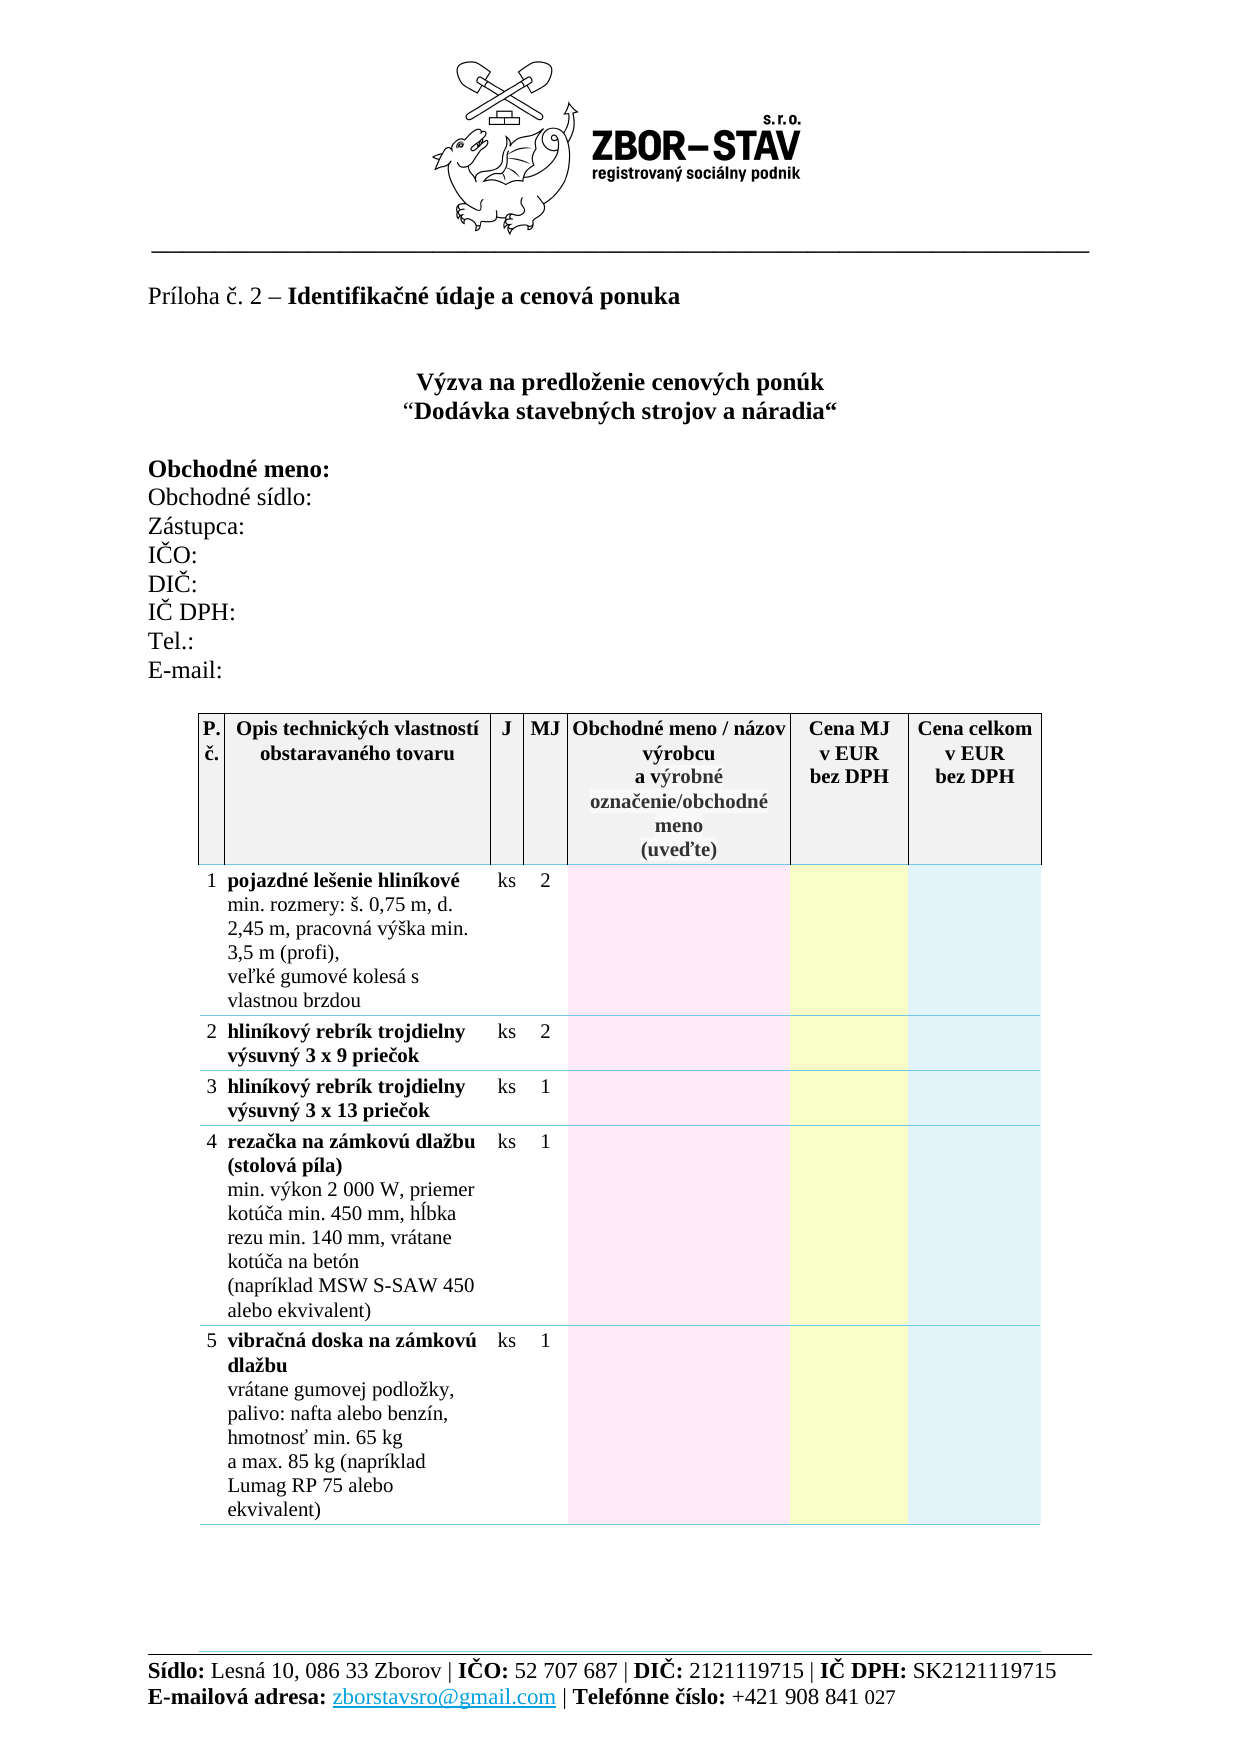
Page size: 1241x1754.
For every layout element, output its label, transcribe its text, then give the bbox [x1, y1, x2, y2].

table_cell [908, 865, 1041, 1015]
list IČ DPH: [148, 597, 1092, 626]
table_cell [568, 1126, 790, 1324]
table_cell [568, 1326, 790, 1524]
table_cell [568, 1016, 790, 1070]
table_cell [790, 865, 908, 1015]
list E-mail: [148, 655, 1092, 684]
table_header J [491, 714, 523, 864]
table_cell [908, 1325, 1041, 1524]
table_cell hliníkový rebrík trojdielny výsuvný 3 x 13 priečok [224, 1071, 490, 1125]
list DIČ: [148, 569, 1092, 597]
table_cell 2 [523, 865, 567, 1015]
table_cell [790, 1326, 908, 1524]
table_cell 1 [523, 1326, 567, 1524]
text Výzva na predloženie cenových ponúk “Dodávka stavebných strojov a náradia“ [148, 367, 1092, 425]
table_header P. č. [199, 714, 224, 864]
table_cell ks [490, 1016, 523, 1070]
table_cell [199, 1524, 1041, 1651]
table_cell ks [490, 865, 523, 1015]
table_cell [908, 1070, 1041, 1125]
table_cell 2 [199, 1015, 224, 1070]
table_cell hliníkový rebrík trojdielny výsuvný 3 x 9 priečok [224, 1016, 490, 1070]
table_header Cena MJ v EUR bez DPH [791, 714, 908, 864]
list IČO: [148, 540, 1092, 569]
text Príloha č. 2 – Identifikačné údaje a cenová ponuka [148, 281, 1092, 310]
table_cell [790, 1071, 908, 1125]
list Tel.: [148, 626, 1092, 655]
table_cell [568, 865, 790, 1015]
table_header MJ [524, 714, 567, 864]
table_cell vibračná doska na zámkovú dlažbu vrátane gumovej podložky, palivo: nafta alebo benzín, hmotnosť min. 65 kg a max. 85 kg (napríklad Lumag RP 75 alebo ekvivalent) [224, 1326, 490, 1524]
list Zástupca: [148, 511, 1092, 540]
table_cell ks [490, 1071, 523, 1125]
table_header Obchodné meno / názov výrobcu a výrobné označenie/obchodné meno (uveďte) [568, 714, 790, 864]
table_cell ks [490, 1326, 523, 1524]
table_cell 3 [199, 1070, 224, 1125]
table_cell rezačka na zámkovú dlažbu (stolová píla) min. výkon 2 000 W, priemer kotúča min. 450 mm, hĺbka rezu min. 140 mm, vrátane kotúča na betón (napríklad MSW S-SAW 450 alebo ekvivalent) [224, 1126, 490, 1324]
list Obchodné sídlo: [148, 482, 1092, 511]
table_cell [568, 1071, 790, 1125]
table_cell 1 [523, 1071, 567, 1125]
table_cell pojazdné lešenie hliníkové min. rozmery: š. 0,75 m, d. 2,45 m, pracovná výška min. 3,5 m (profi), veľké gumové kolesá s vlastnou brzdou [224, 865, 490, 1015]
table_header Opis technických vlastností obstaravaného tovaru [225, 714, 490, 864]
picture [395, 59, 846, 238]
table_cell [908, 1015, 1041, 1070]
table_cell 4 [199, 1125, 224, 1324]
list Obchodné meno: [148, 454, 1092, 482]
table_cell 5 [199, 1325, 224, 1524]
table_cell 1 [523, 1126, 567, 1324]
table_header Cena celkom v EUR bez DPH [909, 714, 1041, 864]
table_cell [790, 1126, 908, 1324]
table_cell ks [490, 1126, 523, 1324]
table_cell 1 [199, 865, 224, 1015]
table_cell [790, 1016, 908, 1070]
table_cell [908, 1125, 1041, 1324]
table_cell 2 [523, 1016, 567, 1070]
